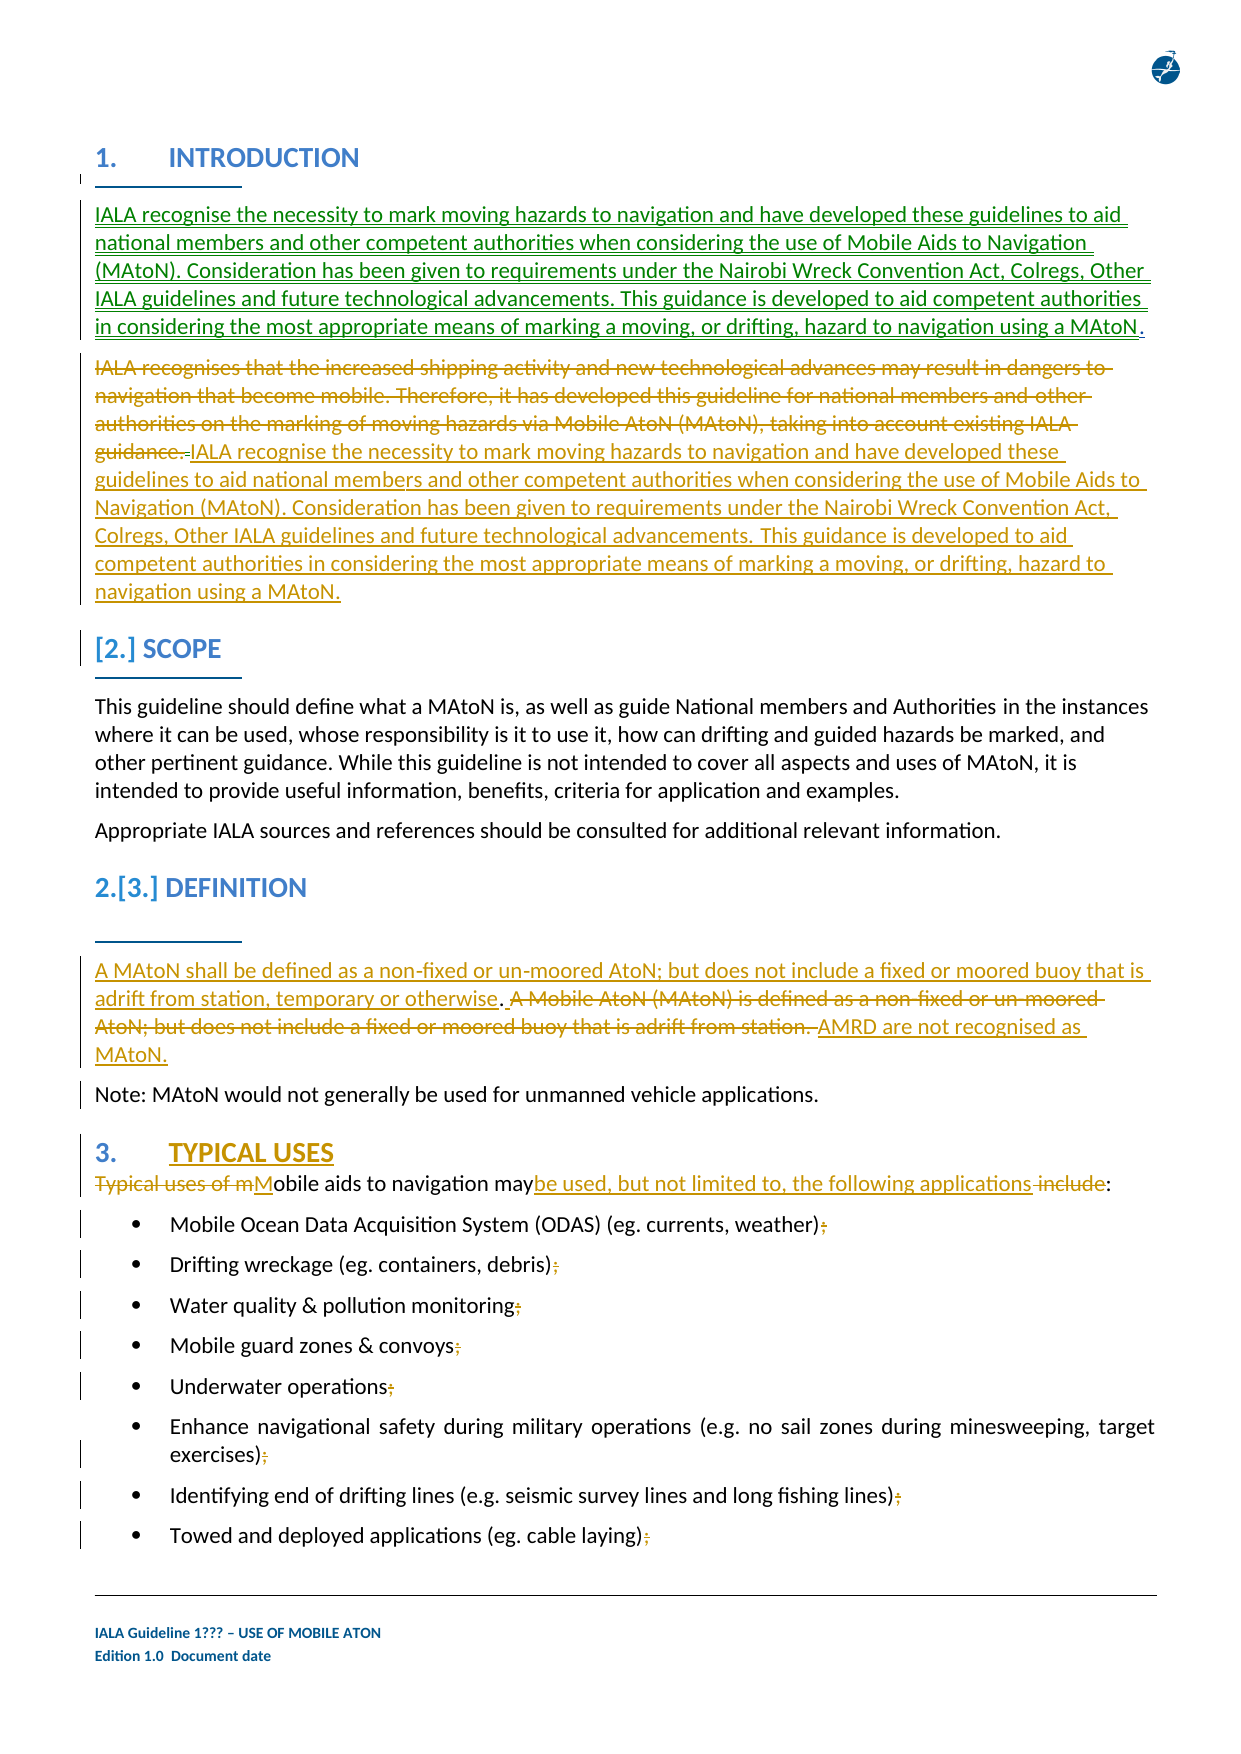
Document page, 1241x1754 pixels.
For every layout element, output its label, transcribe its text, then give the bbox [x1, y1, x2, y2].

subtitle INTRODUCTION [94, 139, 1157, 174]
picture [1120, 0, 1239, 119]
text Note: MAtoN would not generally be used for unmanned vehicle applications. [94, 1081, 1157, 1109]
list Drifting wreckage (eg. containers, debris) [132, 1250, 1157, 1278]
list Water quality & pollution monitoring [132, 1291, 1157, 1319]
list Towed and deployed applications (eg. cable laying) [132, 1521, 1157, 1549]
list Mobile guard zones & convoys [132, 1331, 1157, 1359]
subtitle Scope [94, 630, 1157, 666]
text . [94, 956, 1157, 1068]
subtitle Definition [94, 869, 1157, 905]
list Identifying end of drifting lines (e.g. seismic survey lines and long fishing lines) [132, 1481, 1157, 1509]
list Mobile Ocean Data Acquisition System (ODAS) (eg. currents, weather) [132, 1210, 1157, 1238]
list Underwater operations [132, 1372, 1157, 1400]
text obile aids to navigation may: [94, 1169, 1157, 1197]
text This guideline should define what a MAtoN is, as well as guide National members and Authorities in the instances where it can be used, whose responsibility is it to use it, how can drifting and guided hazards be marked, and other pertinent guidance. While this guideline is not intended to cover all aspects and uses of MAtoN, it is intended to provide useful information, benefits, criteria for application and examples. [94, 692, 1157, 804]
list Enhance navigational safety during military operations (e.g. no sail zones during minesweeping, target exercises) [132, 1412, 1157, 1468]
text Appropriate IALA sources and references should be consulted for additional relevant information. [94, 816, 1157, 844]
